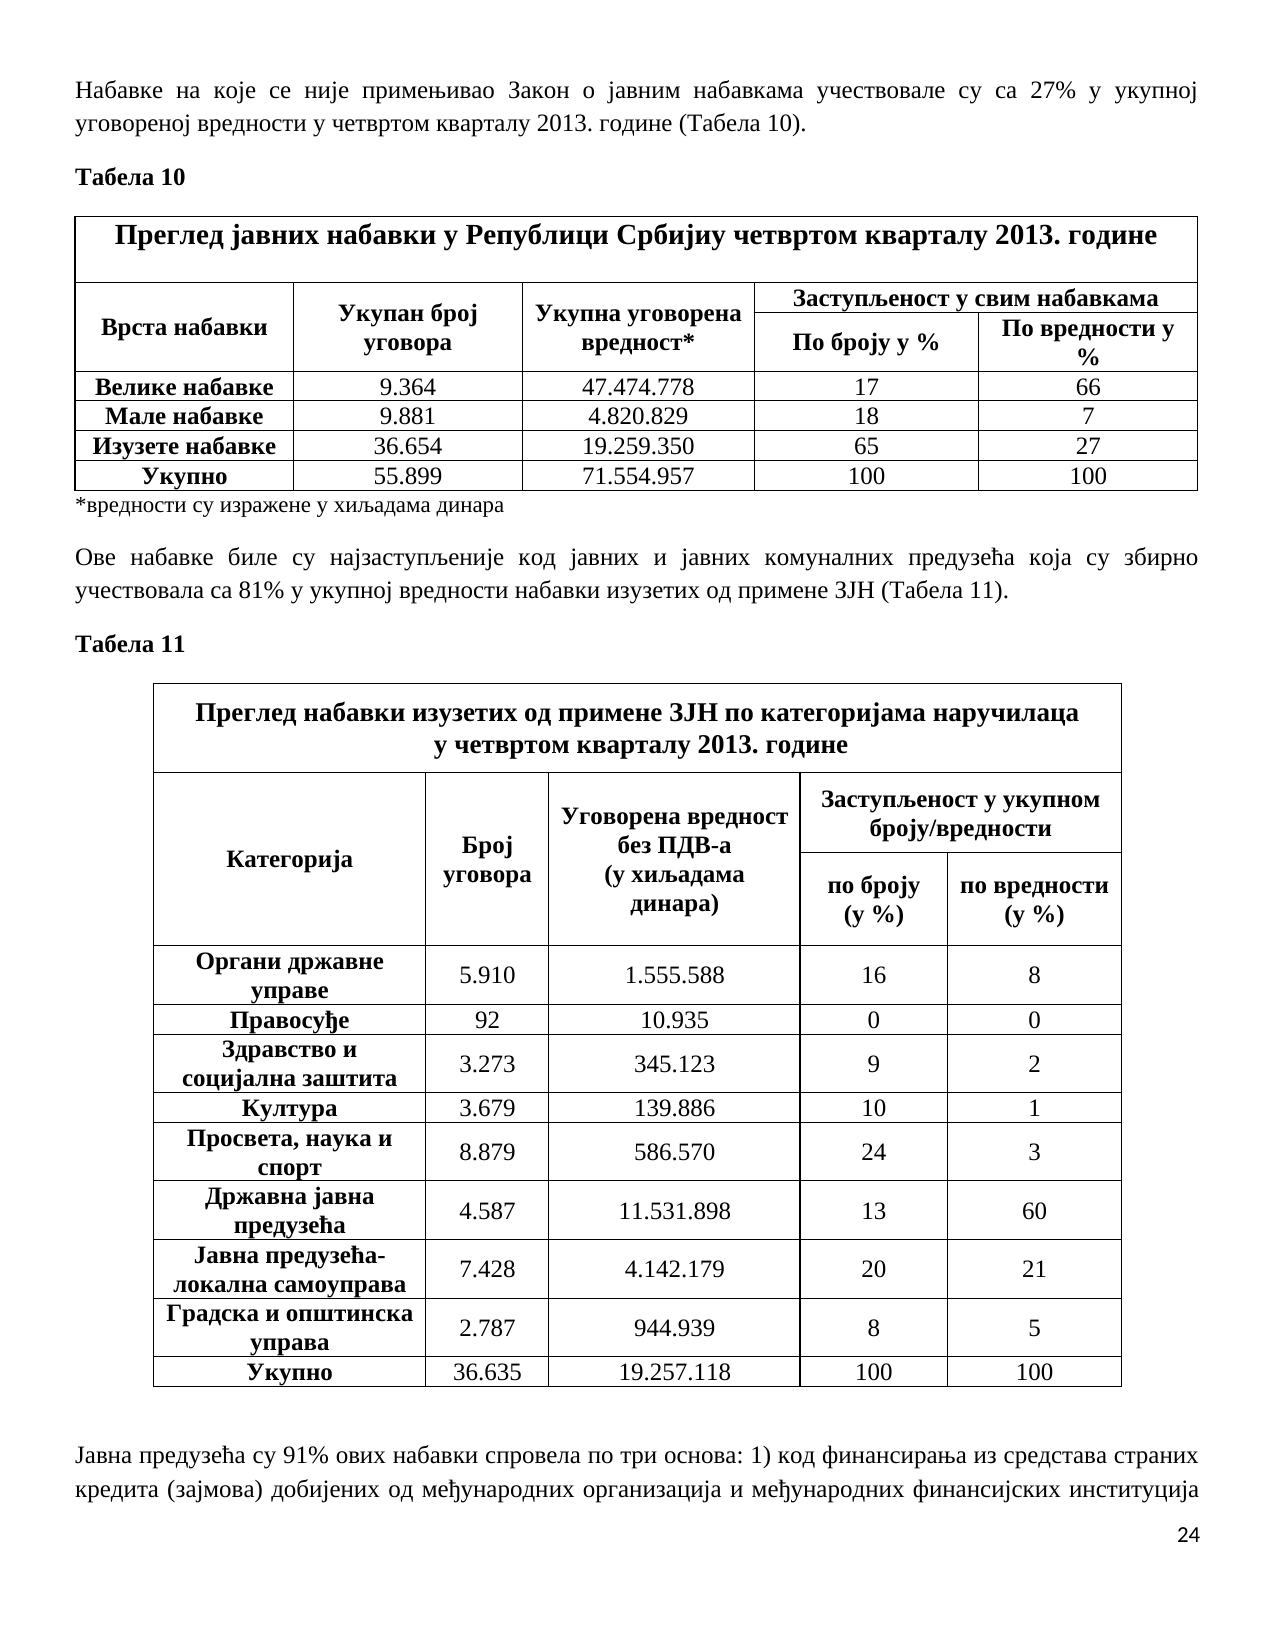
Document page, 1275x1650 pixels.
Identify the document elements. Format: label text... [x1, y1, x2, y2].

table_cell 100 [979, 461, 1197, 490]
table_cell Број уговора [426, 773, 548, 945]
table_cell По броју у % [755, 313, 978, 371]
table_cell 36.654 [294, 431, 522, 460]
text Табела 11 [75, 629, 1200, 657]
table_cell Уговорена вредност без ПДВ-а (у хиљадама динара) [549, 773, 799, 945]
table_cell 19.259.350 [523, 431, 754, 460]
table_cell 100 [948, 1357, 1121, 1386]
table_cell Заступљеност у свим набавкама [755, 283, 1197, 312]
table_cell 4.820.829 [523, 401, 754, 430]
table_cell Градска и општинска управа [154, 1299, 425, 1356]
table_cell Велике набавке [76, 372, 293, 400]
table_cell 2.787 [426, 1299, 548, 1356]
table_cell 586.570 [549, 1123, 799, 1180]
table_cell Врста набавки [76, 283, 293, 371]
table_cell 3.273 [426, 1035, 548, 1092]
table_cell 3.679 [426, 1093, 548, 1122]
table_cell 944.939 [549, 1299, 799, 1356]
table_cell Изузете набавке [76, 431, 293, 460]
table_cell Категорија [154, 773, 425, 945]
table_cell 2 [948, 1035, 1121, 1092]
table_cell 10 [801, 1093, 947, 1122]
table_cell 4.142.179 [549, 1240, 799, 1297]
table_cell 100 [755, 461, 978, 490]
table_cell Укупно [76, 461, 293, 490]
table_cell 24 [801, 1123, 947, 1180]
table_cell 27 [979, 431, 1197, 460]
table_cell 1 [948, 1093, 1121, 1122]
table_cell 9.881 [294, 401, 522, 430]
table_cell 60 [948, 1181, 1121, 1239]
table_cell Укупно [154, 1357, 425, 1386]
table_cell 8.879 [426, 1123, 548, 1180]
table_cell 92 [426, 1005, 548, 1033]
table_cell 20 [801, 1240, 947, 1297]
table_cell Заступљеност у укупном броју/вредности [801, 773, 1121, 852]
table_cell 18 [755, 401, 978, 430]
table_cell 3 [948, 1123, 1121, 1180]
table_cell 21 [948, 1240, 1121, 1297]
table_cell Укупан број уговора [294, 283, 522, 371]
table_cell 9.364 [294, 372, 522, 400]
table_cell 10.935 [549, 1005, 799, 1033]
table_cell 1.555.588 [549, 946, 799, 1004]
table_cell 5.910 [426, 946, 548, 1004]
text Ове набавке биле су најзаступљеније код јавних и јавних комуналних предузећа која су збирно учествовала са 81% у укупној вредности набавки изузетих од примене ЗЈН (Табела 11). [75, 542, 1200, 603]
table_cell 139.886 [549, 1093, 799, 1122]
table_header Преглед јавних набавки у Републици Србијиу четвртом кварталу 2013. године [76, 217, 1197, 282]
table_cell 0 [801, 1005, 947, 1033]
table_cell 9 [801, 1035, 947, 1092]
table_cell 5 [948, 1299, 1121, 1356]
table_cell 13 [801, 1181, 947, 1239]
table_cell 16 [801, 946, 947, 1004]
table_cell По вредности у % [979, 313, 1197, 371]
table_cell 36.635 [426, 1357, 548, 1386]
table_cell Државна јавна предузећа [154, 1181, 425, 1239]
table_cell 4.587 [426, 1181, 548, 1239]
table_cell Органи државне управе [154, 946, 425, 1004]
table_cell 345.123 [549, 1035, 799, 1092]
table_cell 47.474.778 [523, 372, 754, 400]
table_cell по вредности (у %) [948, 853, 1121, 945]
table_cell 8 [801, 1299, 947, 1356]
table_cell Правосуђе [154, 1005, 425, 1033]
table_cell Мале набавке [76, 401, 293, 430]
table_header Преглед набавки изузетих од примене ЗЈН по категоријама наручилаца у четвртом кварталу 2013. године [154, 684, 1121, 772]
table_cell 11.531.898 [549, 1181, 799, 1239]
table_cell 19.257.118 [549, 1357, 799, 1386]
table_cell по броју (у %) [801, 853, 947, 945]
table_cell Култура [154, 1093, 425, 1122]
table_cell Просвета, наука и спорт [154, 1123, 425, 1180]
table_cell 8 [948, 946, 1121, 1004]
table_cell 65 [755, 431, 978, 460]
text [75, 1441, 1200, 1502]
text Набавке на које се није примењивао Закон о јавним набавкама учествовале су са 27% у укупној уговореној вредности у четвртом кварталу 2013. године (Табела 10). [75, 75, 1200, 137]
table_cell 7 [979, 401, 1197, 430]
table_cell Укупна уговорена вредност* [523, 283, 754, 371]
table_cell Здравство и социјална заштита [154, 1035, 425, 1092]
table_cell 55.899 [294, 461, 522, 490]
table_cell 100 [801, 1357, 947, 1386]
table_cell 7.428 [426, 1240, 548, 1297]
text Табела 10 [75, 162, 1200, 191]
text *вредности су изражене у хиљадама динара [75, 491, 1200, 517]
table_cell 66 [979, 372, 1197, 400]
table_cell 17 [755, 372, 978, 400]
table_cell 0 [948, 1005, 1121, 1033]
table_cell 71.554.957 [523, 461, 754, 490]
table_cell Јавна предузећа-локална самоуправа [154, 1240, 425, 1297]
